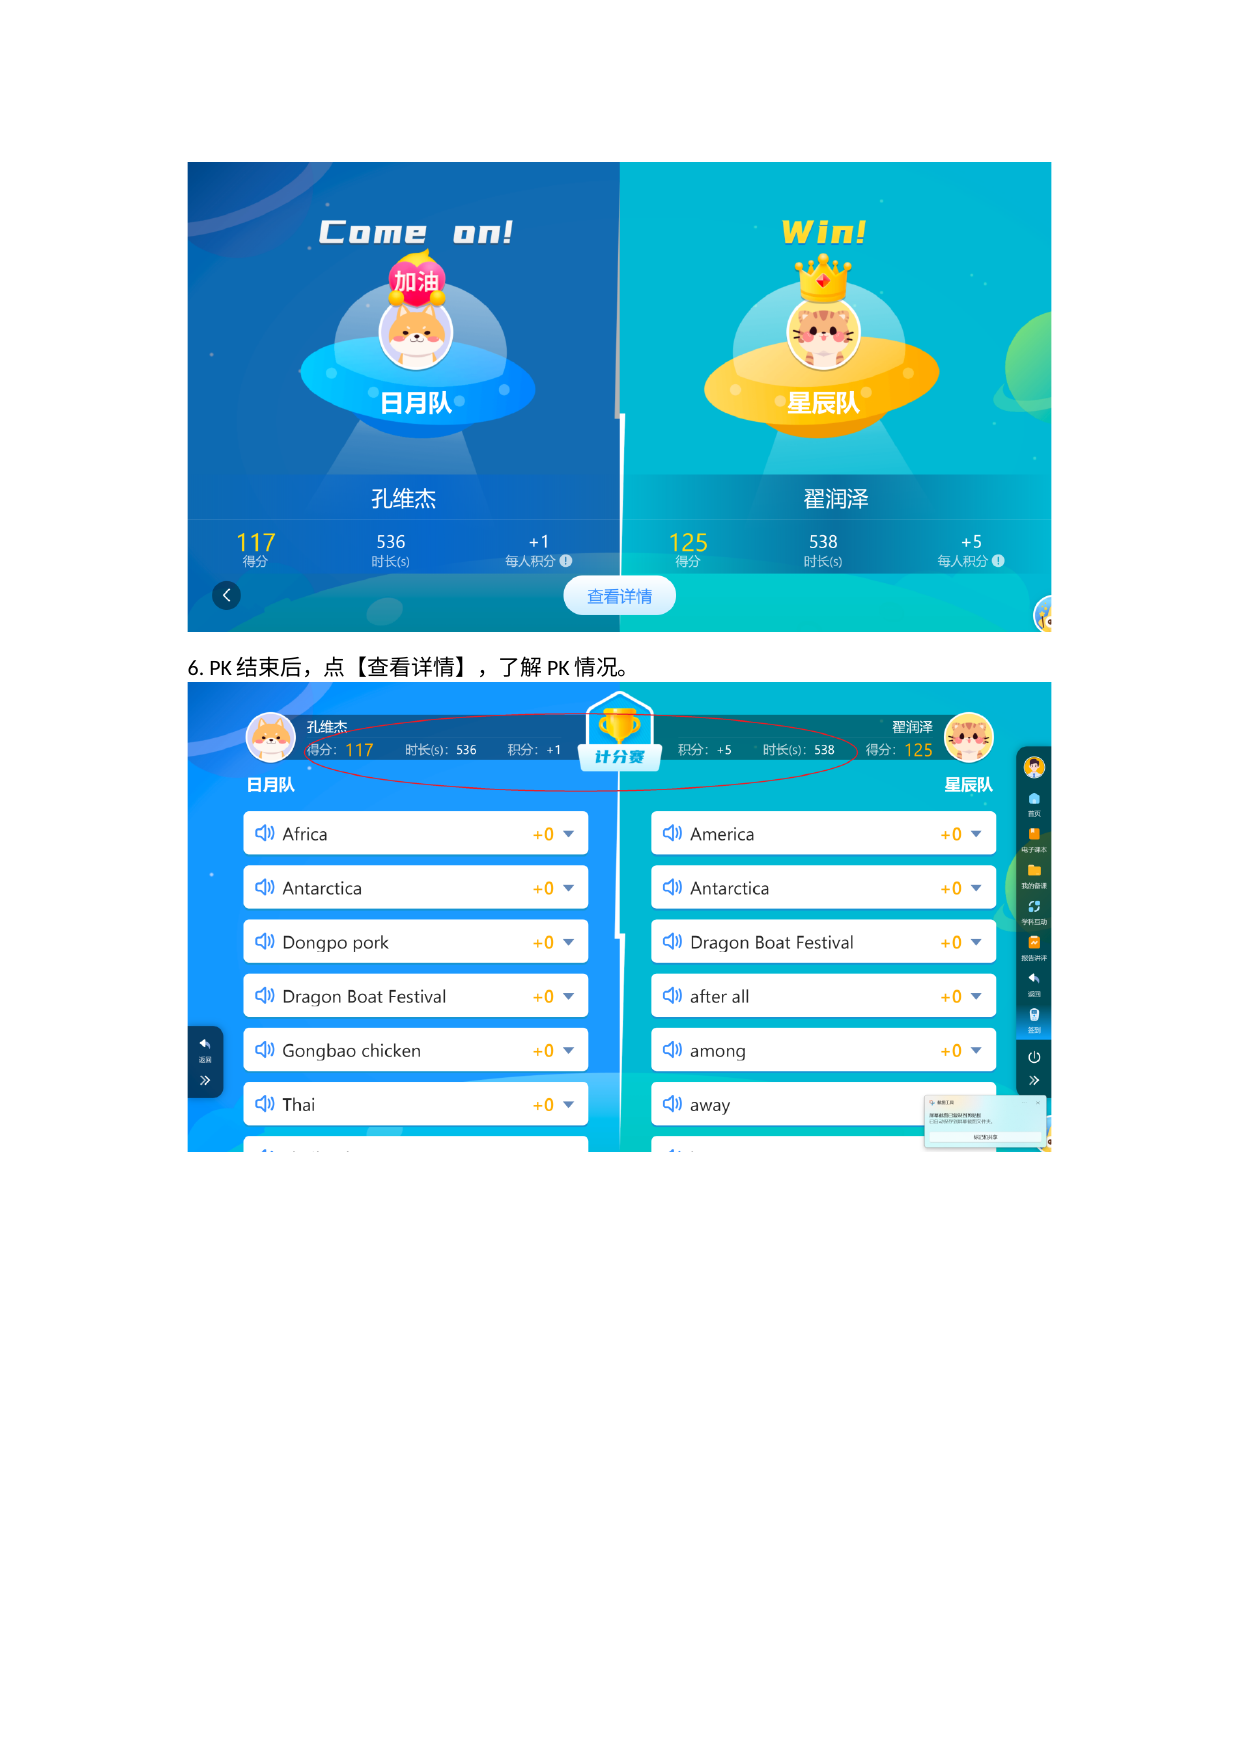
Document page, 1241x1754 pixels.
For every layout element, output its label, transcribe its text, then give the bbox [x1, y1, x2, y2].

picture [1029, 1028, 1040, 1034]
picture [187, 162, 1052, 632]
picture [1030, 1009, 1039, 1020]
list PK结束后，点【查看详情】，了解PK情况。 [187, 649, 1053, 682]
picture [187, 682, 1052, 1152]
